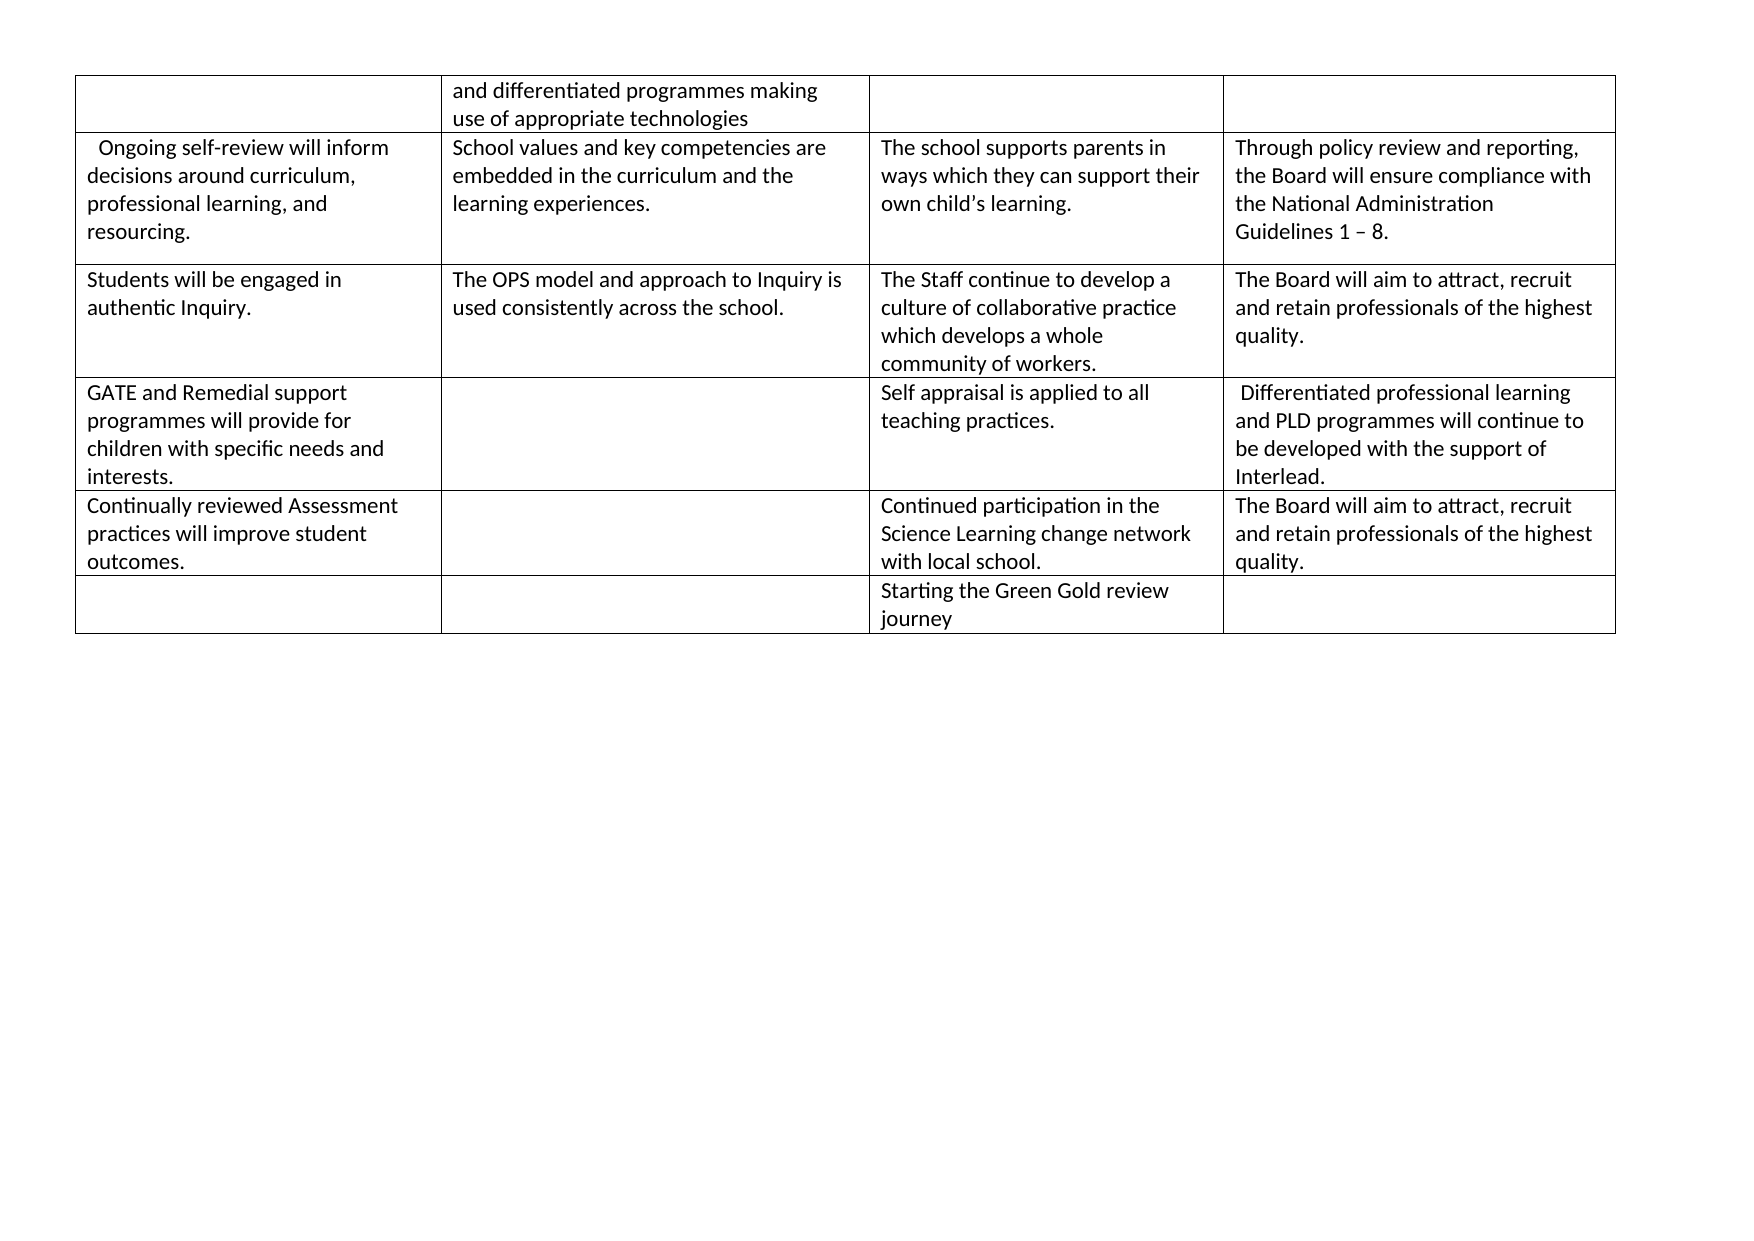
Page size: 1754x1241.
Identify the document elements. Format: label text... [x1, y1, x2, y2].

table_cell [442, 378, 869, 490]
table_cell The Board will aim to attract, recruit and retain professionals of the highest quality. [1224, 491, 1615, 575]
table_cell Ongoing self-review will inform decisions around curriculum, professional learning, and resourcing. [76, 133, 441, 264]
table_cell The school supports parents in ways which they can support their own child’s learning. [870, 133, 1223, 264]
table_cell The Staff continue to develop a culture of collaborative practice which develops a whole community of workers. [870, 265, 1223, 377]
table_cell Differentiated professional learning and PLD programmes will continue to be developed with the support of Interlead. [1224, 378, 1615, 490]
table_cell [76, 576, 441, 632]
table_cell Continued participation in the Science Learning change network with local school. [870, 491, 1223, 575]
table_cell GATE and Remedial support programmes will provide for children with specific needs and interests. [76, 378, 441, 490]
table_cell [870, 76, 1223, 132]
table_cell School values and key competencies are embedded in the curriculum and the learning experiences. [442, 133, 869, 264]
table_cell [442, 76, 869, 132]
table_cell [442, 491, 869, 575]
table_cell [1224, 576, 1615, 632]
table_cell [442, 576, 869, 632]
table_cell The Board will aim to attract, recruit and retain professionals of the highest quality. [1224, 265, 1615, 377]
table_cell Continually reviewed Assessment practices will improve student outcomes. [76, 491, 441, 575]
table_cell The OPS model and approach to Inquiry is used consistently across the school. [442, 265, 869, 377]
table_cell Starting the Green Gold review journey [870, 576, 1223, 632]
table_cell Students will be engaged in authentic Inquiry. [76, 265, 441, 377]
table_cell Self appraisal is applied to all teaching practices. [870, 378, 1223, 490]
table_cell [76, 76, 441, 132]
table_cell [1224, 76, 1615, 132]
table_cell Through policy review and reporting, the Board will ensure compliance with the National Administration Guidelines 1 – 8. [1224, 133, 1615, 264]
